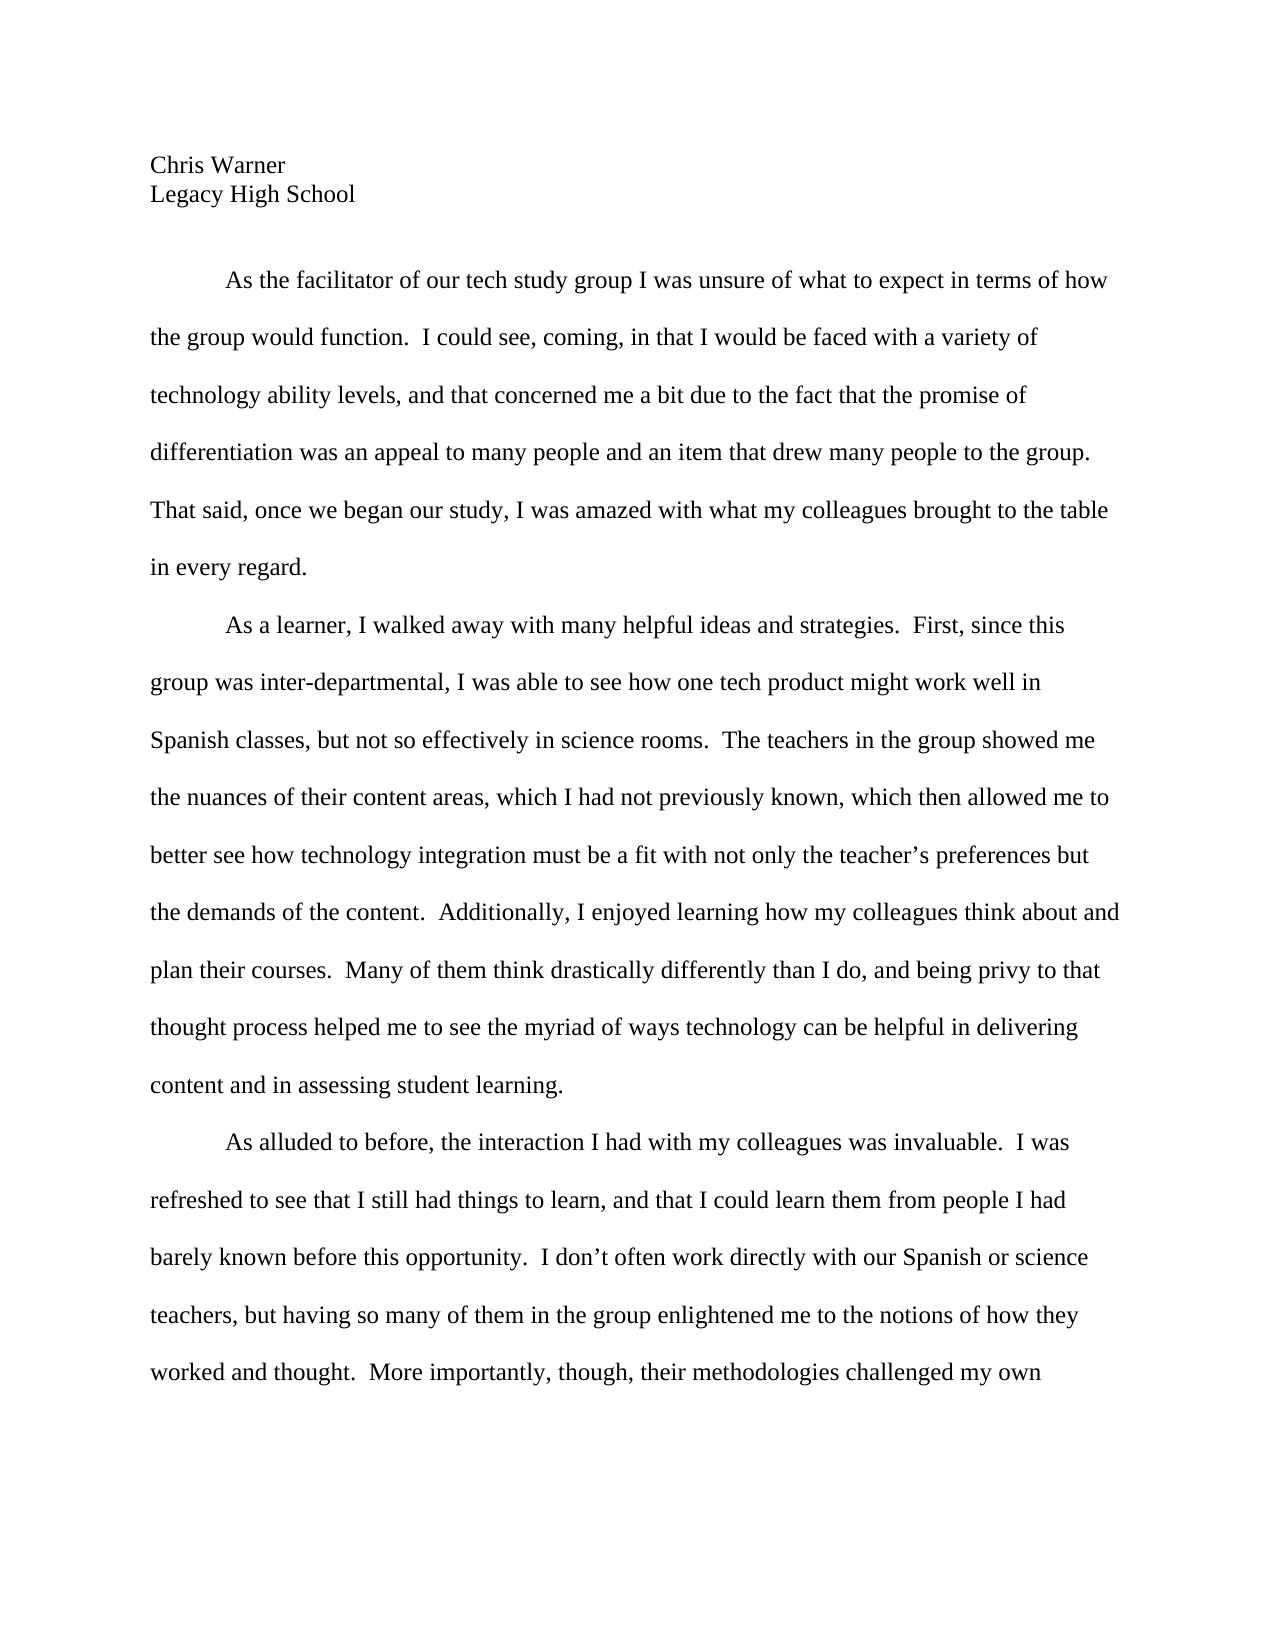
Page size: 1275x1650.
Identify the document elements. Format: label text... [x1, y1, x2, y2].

text Legacy High School [150, 179, 1125, 207]
text As the facilitator of our tech study group I was unsure of what to expect in terms of how the group would function. I could see, coming, in that I would be faced with a variety of technology ability levels, and that concerned me a bit due to the fact that the promise of differentiation was an appeal to many people and an item that drew many people to the group. That said, once we began our study, I was amazed with what my colleagues brought to the table in every regard. [150, 265, 1125, 581]
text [150, 1127, 1125, 1386]
text As a learner, I walked away with many helpful ideas and strategies. First, since this group was inter-departmental, I was able to see how one tech product might work well in Spanish classes, but not so effectively in science rooms. The teachers in the group showed me the nuances of their content areas, which I had not previously known, which then allowed me to better see how technology integration must be a fit with not only the teacher’s preferences but the demands of the content. Additionally, I enjoyed learning how my colleagues think about and plan their courses. Many of them think drastically differently than I do, and being privy to that thought process helped me to see the myriad of ways technology can be helpful in delivering content and in assessing student learning. [150, 610, 1125, 1099]
text Chris Warner [150, 150, 1125, 179]
